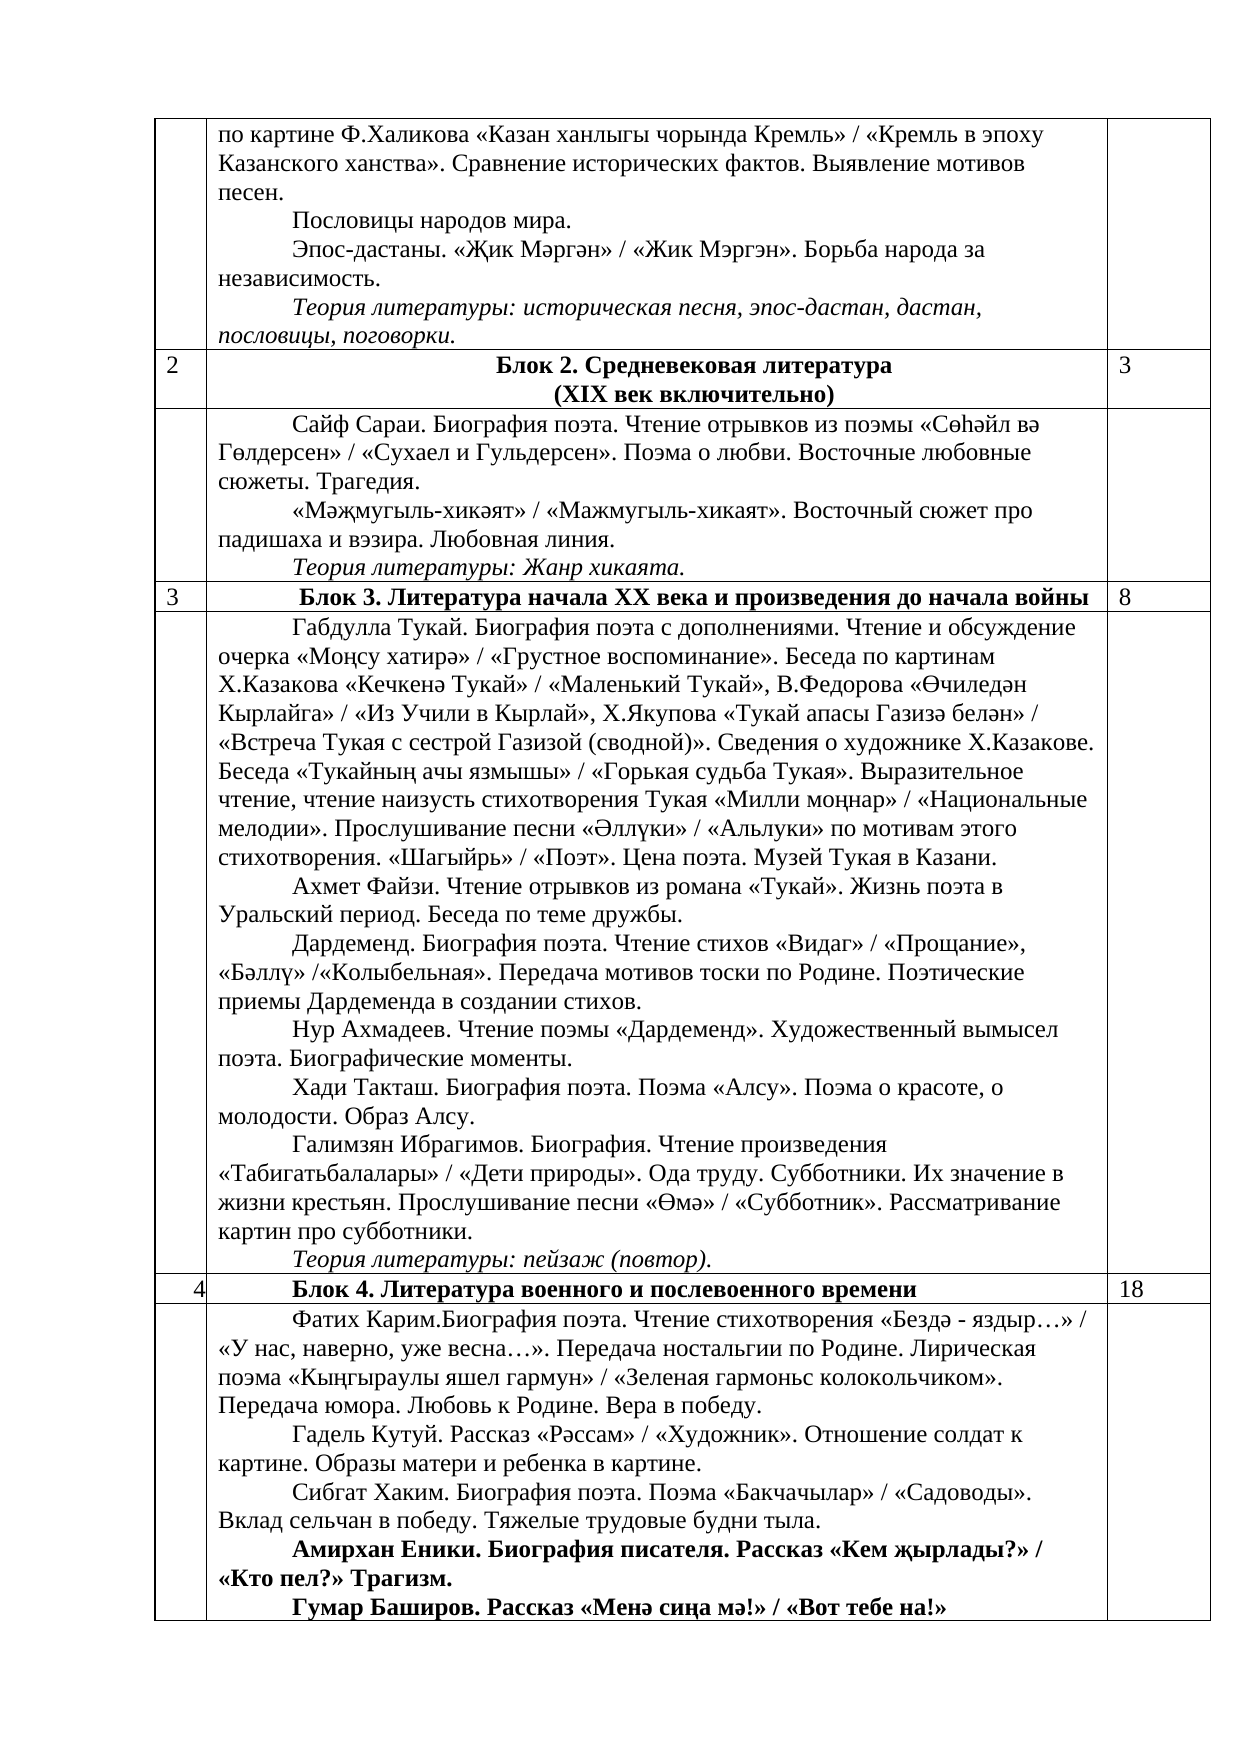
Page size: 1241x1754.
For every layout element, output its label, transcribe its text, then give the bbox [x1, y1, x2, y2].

table_cell [156, 582, 206, 611]
table_cell Блок 3. Литература начала XX века и произведения до начала войны [207, 582, 1107, 611]
table_cell [1108, 1304, 1210, 1620]
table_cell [207, 1304, 1107, 1620]
table_cell 8 [1108, 582, 1210, 611]
table_cell Габдулла Тукай. Биография поэта с дополнениями. Чтение и обсуждение очерка «Моңсу хатирә» / «Грустное воспоминание». Беседа по картинам Х.Казакова «Кечкенә Тукай» / «Маленький Тукай», В.Федорова «Өчиледән Кырлайга» / «Из Учили в Кырлай», Х.Якупова «Тукай апасы Газизә белән» / «Встреча Тукая с сестрой Газизой (сводной)». Сведения о художнике Х.Казакове. Беседа «Тукайның ачы язмышы» / «Горькая судьба Тукая». Выразительное чтение, чтение наизусть стихотворения Тукая «Милли моңнар» / «Национальные мелодии». Прослушивание песни «Әллүки» / «Альлуки» по мотивам этого стихотворения. «Шагыйрь» / «Поэт». Цена поэта. Музей Тукая в Казани. Ахмет Файзи. Чтение отрывков из романа «Тукай». Жизнь поэта в Уральский период. Беседа по теме дружбы. Дардеменд. Биография поэта. Чтение стихов «Видаг» / «Прощание», «Бәллү» /«Колыбельная». Передача мотивов тоски по Родине. Поэтические приемы Дардеменда в создании стихов. Нур Ахмадеев. Чтение поэмы «Дардеменд». Художественный вымысел поэта. Биографические моменты. Хади Такташ. Биография поэта. Поэма «Алсу». Поэма о красоте, о молодости. Образ Алсу. Галимзян Ибрагимов. Биография. Чтение произведения «Табигатьбалалары» / «Дети природы». Ода труду. Субботники. Их значение в жизни крестьян. Прослушивание песни «Өмә» / «Субботник». Рассматривание картин про субботники. Теория литературы: пейзаж (повтор). [207, 612, 1107, 1273]
table_cell [156, 409, 206, 581]
table_cell [156, 350, 206, 408]
table_cell Сайф Сараи. Биография поэта. Чтение отрывков из поэмы «Сөһәйл вә Гөлдерсен» / «Сухаел и Гульдерсен». Поэма о любви. Восточные любовные сюжеты. Трагедия. «Мәҗмугыль-хикәят» / «Мажмугыль-хикаят». Восточный сюжет про падишаха и вэзира. Любовная линия. Теория литературы: Жанр хикаята. [207, 409, 1107, 581]
table_cell Блок 2. Средневековая литература (XIX век включительно) [207, 350, 1107, 408]
table_cell [156, 612, 206, 1273]
table_cell [156, 1304, 206, 1620]
table_cell [156, 119, 206, 349]
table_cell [207, 119, 1107, 349]
table_cell [1108, 409, 1210, 581]
table_cell [1108, 612, 1210, 1273]
table_cell 4 [156, 1274, 206, 1303]
table_cell 3 [1108, 350, 1210, 408]
table_cell 18 [1108, 1274, 1210, 1303]
table_cell Блок 4. Литература военного и послевоенного времени [207, 1274, 1107, 1303]
table_cell [1108, 119, 1210, 349]
